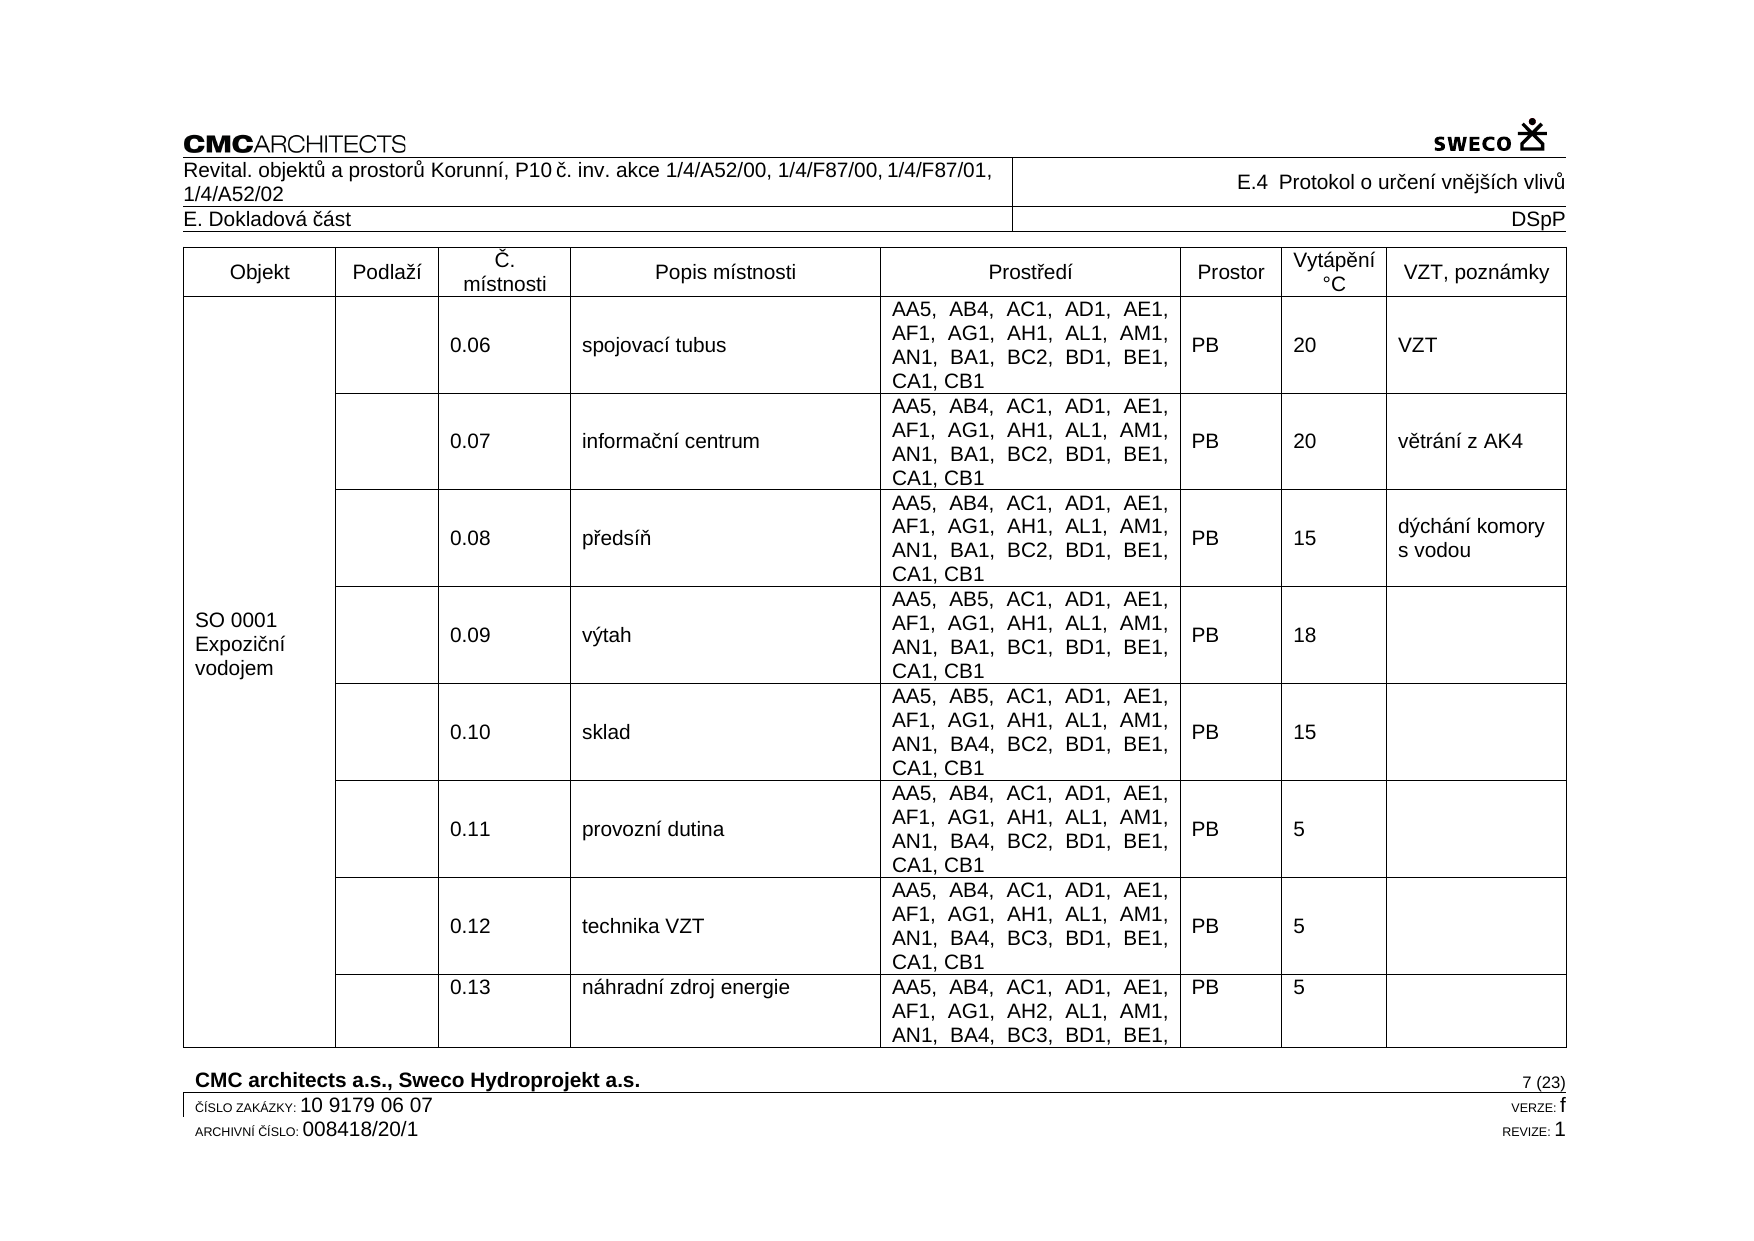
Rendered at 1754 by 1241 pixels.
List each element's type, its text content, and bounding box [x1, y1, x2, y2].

table_header Popis místnosti [571, 248, 880, 296]
table_cell PB [1181, 587, 1281, 683]
table_cell 20 [1282, 297, 1386, 392]
table_cell [336, 394, 438, 489]
table_header Č. místnosti [439, 248, 570, 296]
table_cell 20 [1282, 394, 1386, 489]
table_cell 0.13 [439, 975, 570, 1047]
table_cell AA5, AB4, AC1, AD1, AE1, AF1, AG1, AH1, AL1, AM1, AN1, BA1, BC2, BD1, BE1, CA1, CB1 [881, 490, 1180, 586]
table_cell VZT [1387, 297, 1566, 392]
table_cell 18 [1282, 587, 1386, 683]
table_cell spojovací tubus [571, 297, 880, 392]
table_cell 0.07 [439, 394, 570, 489]
table_cell 0.09 [439, 587, 570, 683]
table_header Prostor [1181, 248, 1281, 296]
table_header Prostředí [881, 248, 1180, 296]
table_cell [1387, 684, 1566, 780]
table_cell 0.10 [439, 684, 570, 780]
table_cell [1387, 975, 1566, 1047]
table_cell 5 [1282, 781, 1386, 877]
table_cell AA5, AB4, AC1, AD1, AE1, AF1, AG1, AH2, AL1, AM1, AN1, BA4, BC3, BD1, BE1, CA1, CB1 [881, 975, 1180, 1047]
table_cell AA5, AB4, AC1, AD1, AE1, AF1, AG1, AH1, AL1, AM1, AN1, BA1, BC2, BD1, BE1, CA1, CB1 [881, 297, 1180, 392]
table_cell 0.08 [439, 490, 570, 586]
table_cell předsíň [571, 490, 880, 586]
table_cell [336, 781, 438, 877]
table_cell PB [1181, 297, 1281, 392]
table_cell sklad [571, 684, 880, 780]
table_cell [336, 490, 438, 586]
table_cell 15 [1282, 490, 1386, 586]
table_cell AA5, AB5, AC1, AD1, AE1, AF1, AG1, AH1, AL1, AM1, AN1, BA4, BC2, BD1, BE1, CA1, CB1 [881, 684, 1180, 780]
table_cell PB [1181, 781, 1281, 877]
table_cell 0.12 [439, 878, 570, 974]
table_cell PB [1181, 975, 1281, 1047]
table_cell [1387, 587, 1566, 683]
table_cell technika VZT [571, 878, 880, 974]
table_cell 5 [1282, 975, 1386, 1047]
table_header Vytápění °C [1282, 248, 1386, 296]
table_cell 0.11 [439, 781, 570, 877]
table_cell [336, 975, 438, 1047]
table_cell PB [1181, 878, 1281, 974]
table_cell informační centrum [571, 394, 880, 489]
table_cell PB [1181, 684, 1281, 780]
table_cell provozní dutina [571, 781, 880, 877]
table_cell AA5, AB5, AC1, AD1, AE1, AF1, AG1, AH1, AL1, AM1, AN1, BA1, BC1, BD1, BE1, CA1, CB1 [881, 587, 1180, 683]
table_cell PB [1181, 394, 1281, 489]
table_cell AA5, AB4, AC1, AD1, AE1, AF1, AG1, AH1, AL1, AM1, AN1, BA1, BC2, BD1, BE1, CA1, CB1 [881, 394, 1180, 489]
table_cell náhradní zdroj energie [571, 975, 880, 1047]
table_header VZT, poznámky [1387, 248, 1566, 296]
table_cell 0.06 [439, 297, 570, 392]
table_cell 15 [1282, 684, 1386, 780]
table_cell dýchání komory s vodou [1387, 490, 1566, 586]
table_cell AA5, AB4, AC1, AD1, AE1, AF1, AG1, AH1, AL1, AM1, AN1, BA4, BC2, BD1, BE1, CA1, CB1 [881, 781, 1180, 877]
table_cell [1387, 781, 1566, 877]
table_cell [336, 297, 438, 392]
table_cell 5 [1282, 878, 1386, 974]
table_cell AA5, AB4, AC1, AD1, AE1, AF1, AG1, AH1, AL1, AM1, AN1, BA4, BC3, BD1, BE1, CA1, CB1 [881, 878, 1180, 974]
table_cell výtah [571, 587, 880, 683]
picture [183, 134, 406, 153]
table_cell větrání z AK4 [1387, 394, 1566, 489]
table_cell PB [1181, 490, 1281, 586]
table_header Podlaží [336, 248, 438, 296]
table_cell [336, 878, 438, 974]
table_cell [336, 684, 438, 780]
table_header Objekt [184, 248, 335, 296]
table_cell [1387, 878, 1566, 974]
table_cell [336, 587, 438, 683]
